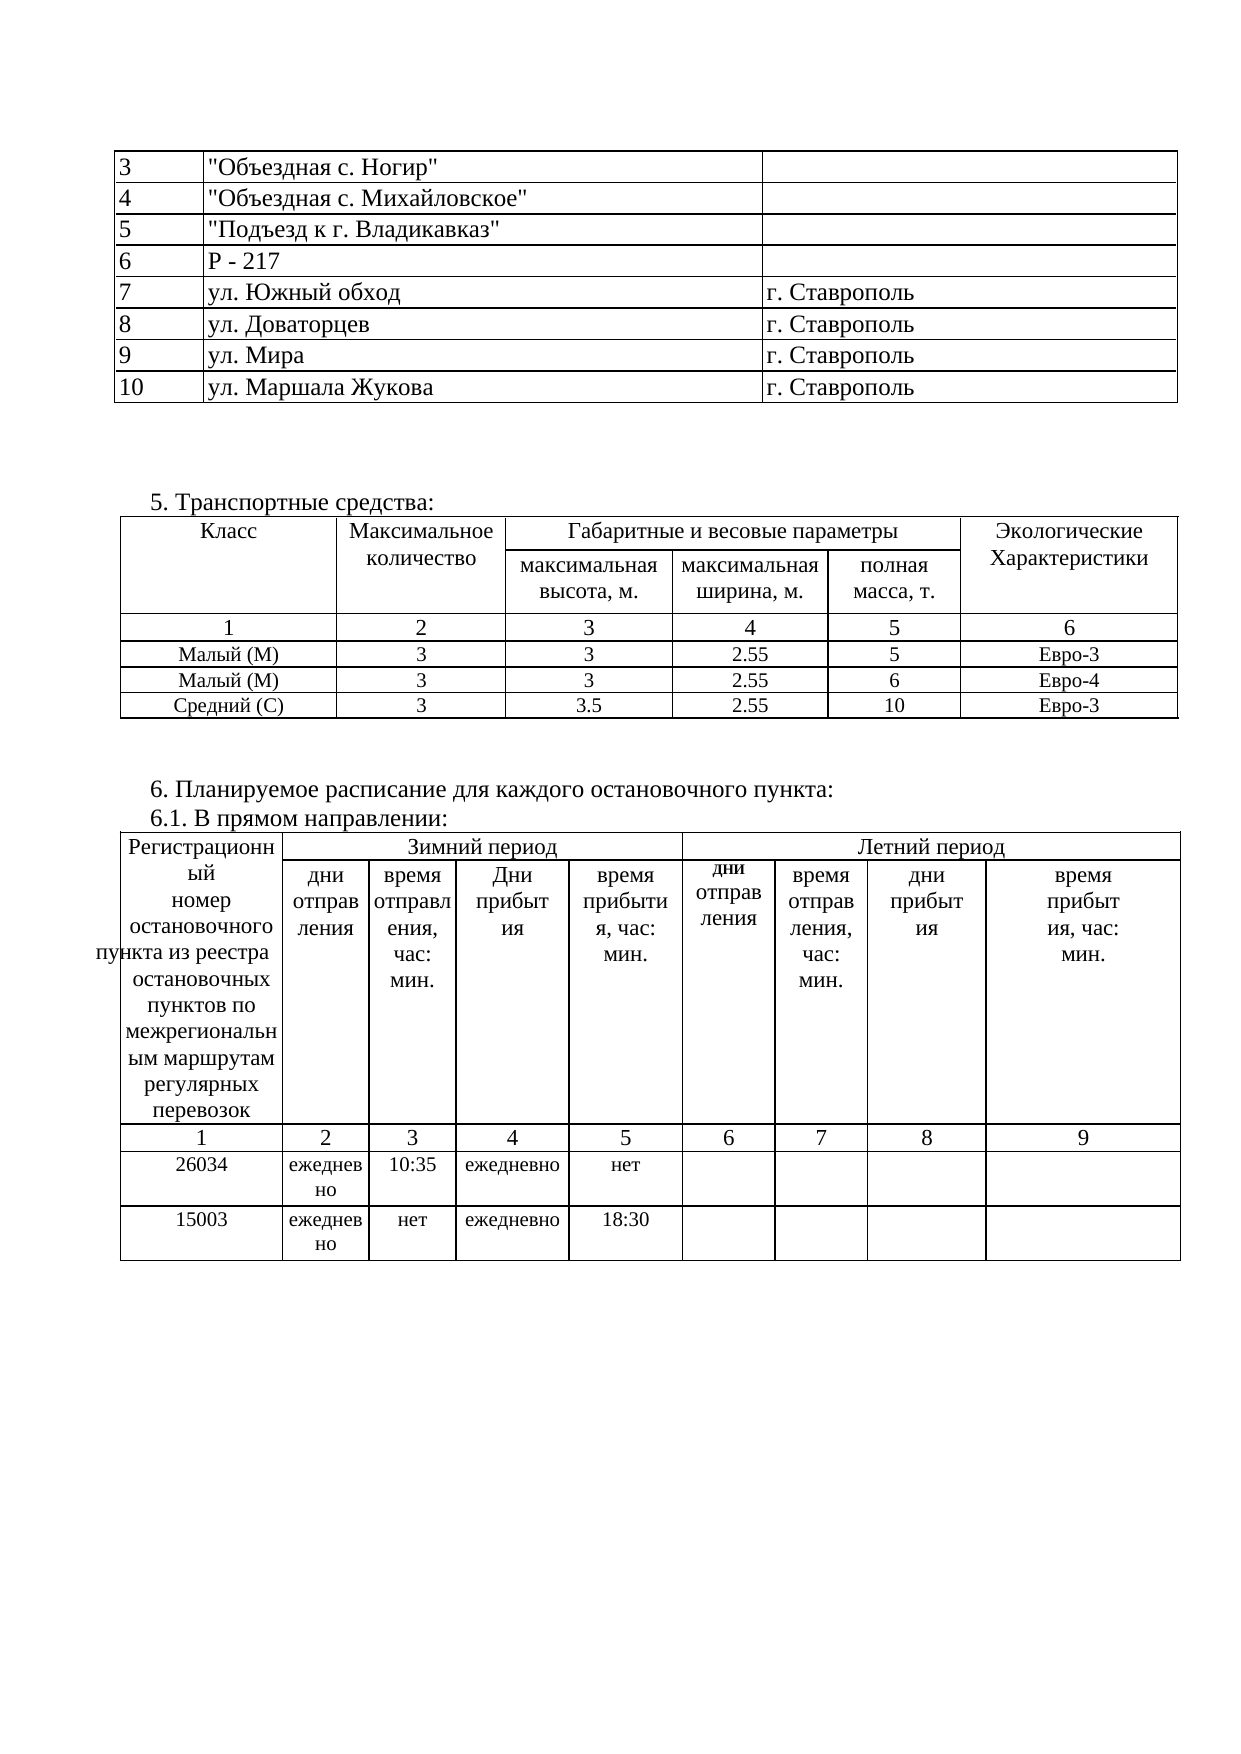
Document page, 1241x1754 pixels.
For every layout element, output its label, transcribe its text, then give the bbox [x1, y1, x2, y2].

table_cell нет [370, 1207, 455, 1259]
table_cell [776, 1152, 867, 1205]
table_cell г. Ставрополь [763, 276, 1177, 307]
table_cell 4 [673, 614, 827, 640]
table_cell Евро-3 [961, 642, 1177, 666]
table_cell 3 [370, 1125, 455, 1151]
table_cell 9 [987, 1125, 1180, 1151]
table_header Класс [121, 517, 336, 612]
table_cell [868, 1152, 985, 1205]
table_cell 3 [506, 614, 672, 640]
text 5. Транспортные средства: [150, 487, 1090, 516]
table_header Экологические Характеристики [961, 517, 1177, 612]
table_cell ежедневно [283, 1207, 368, 1259]
table_cell полная масса, т. [829, 551, 960, 612]
table_cell 1 [121, 614, 336, 640]
table_cell 3.5 [506, 693, 672, 717]
table_cell 5 [115, 214, 203, 244]
table_cell ул. Южный обход [204, 277, 762, 307]
table_cell время прибыт ия, час: мин. [987, 861, 1180, 1123]
table_cell "Объездная с. Ногир" [204, 152, 762, 181]
table_header Габаритные и весовые параметры [506, 517, 960, 549]
table_cell 18:30 [570, 1207, 682, 1259]
table_cell "Подъезд к г. Владикавказ" [204, 215, 762, 244]
table_cell 6 [115, 245, 203, 276]
table_cell 6 [961, 614, 1177, 640]
table_cell г. Ставрополь [763, 370, 1177, 402]
table_cell 10:35 [370, 1152, 455, 1205]
table_cell [776, 1207, 867, 1259]
table_cell ежедневно [283, 1152, 368, 1205]
table_cell 15003 [121, 1207, 282, 1259]
table_cell 8 [868, 1125, 985, 1151]
table_cell [763, 181, 1177, 213]
table_cell 6 [829, 668, 960, 692]
table_header Летний период [683, 833, 1180, 859]
table_cell 2 [283, 1125, 368, 1151]
table_cell время отправ ления, час: мин. [776, 861, 867, 1123]
text 6.1. В прямом направлении: [150, 803, 1090, 831]
table_cell Р - 217 [204, 246, 762, 276]
table_cell 3 [506, 668, 672, 692]
table_cell 2 [337, 614, 505, 640]
table_cell 4 [115, 183, 203, 213]
table_cell [868, 1207, 985, 1259]
table_cell 8 [115, 308, 203, 339]
table_cell Евро-4 [961, 668, 1177, 692]
table_cell г. Ставрополь [763, 307, 1177, 339]
table_cell ул. Маршала Жукова [204, 372, 762, 402]
table_header Зимний период [283, 833, 682, 859]
table_cell максимальная ширина, м. [673, 551, 827, 612]
table_cell Малый (М) [121, 668, 336, 692]
table_cell 5 [570, 1125, 682, 1151]
table_cell 1 [121, 1125, 282, 1151]
table_cell [987, 1207, 1180, 1259]
table_cell 3 [337, 668, 505, 692]
table_cell ДНИ отправ ления [683, 861, 774, 1123]
table_header Регистрационный номер остановочного пункта из реестра остановочных пунктов по межрегиональным маршрутам регулярных перевозок [121, 833, 282, 1123]
table_cell дни прибыт ия [868, 861, 985, 1123]
table_cell 3 [506, 642, 672, 666]
table_cell 2.55 [673, 642, 827, 666]
table_cell 7 [776, 1125, 867, 1151]
table_cell ул. Мира [204, 340, 762, 370]
table_cell 5 [829, 642, 960, 666]
table_cell [683, 1207, 774, 1259]
table_cell дни отправ ления [283, 861, 368, 1123]
table_cell [763, 152, 1177, 181]
table_cell [987, 1152, 1180, 1205]
table_cell ежедневно [457, 1207, 568, 1259]
table_cell 6 [683, 1125, 774, 1151]
table_cell 3 [115, 152, 203, 181]
table_cell г. Ставрополь [763, 339, 1177, 370]
table_cell ежедневно [457, 1152, 568, 1205]
table_cell Евро-3 [961, 693, 1177, 717]
table_cell время прибыти я, час: мин. [570, 861, 682, 1123]
table_cell время отправл ения, час: мин. [370, 861, 455, 1123]
table_cell Дни прибыт ия [457, 861, 568, 1123]
table_cell Средний (С) [121, 693, 336, 717]
table_cell 2.55 [673, 693, 827, 717]
table_header Максимальное количество [337, 517, 505, 612]
table_cell 3 [337, 693, 505, 717]
table_cell 5 [829, 614, 960, 640]
table_cell 3 [337, 642, 505, 666]
table_cell 2.55 [673, 668, 827, 692]
table_cell максимальная высота, м. [506, 551, 672, 612]
table_cell 9 [115, 340, 203, 370]
table_cell 10 [829, 693, 960, 717]
table_cell 4 [457, 1125, 568, 1151]
table_cell [763, 213, 1177, 244]
table_cell ул. Доваторцев [204, 309, 762, 339]
table_cell 26034 [121, 1152, 282, 1205]
table_cell нет [570, 1152, 682, 1205]
table_cell "Объездная с. Михайловское" [204, 183, 762, 213]
table_cell [683, 1152, 774, 1205]
table_cell Малый (М) [121, 642, 336, 666]
text 6. Планируемое расписание для каждого остановочного пункта: [150, 774, 1090, 803]
table_cell 7 [115, 277, 203, 307]
table_cell 10 [115, 371, 203, 402]
table_cell [763, 244, 1177, 276]
